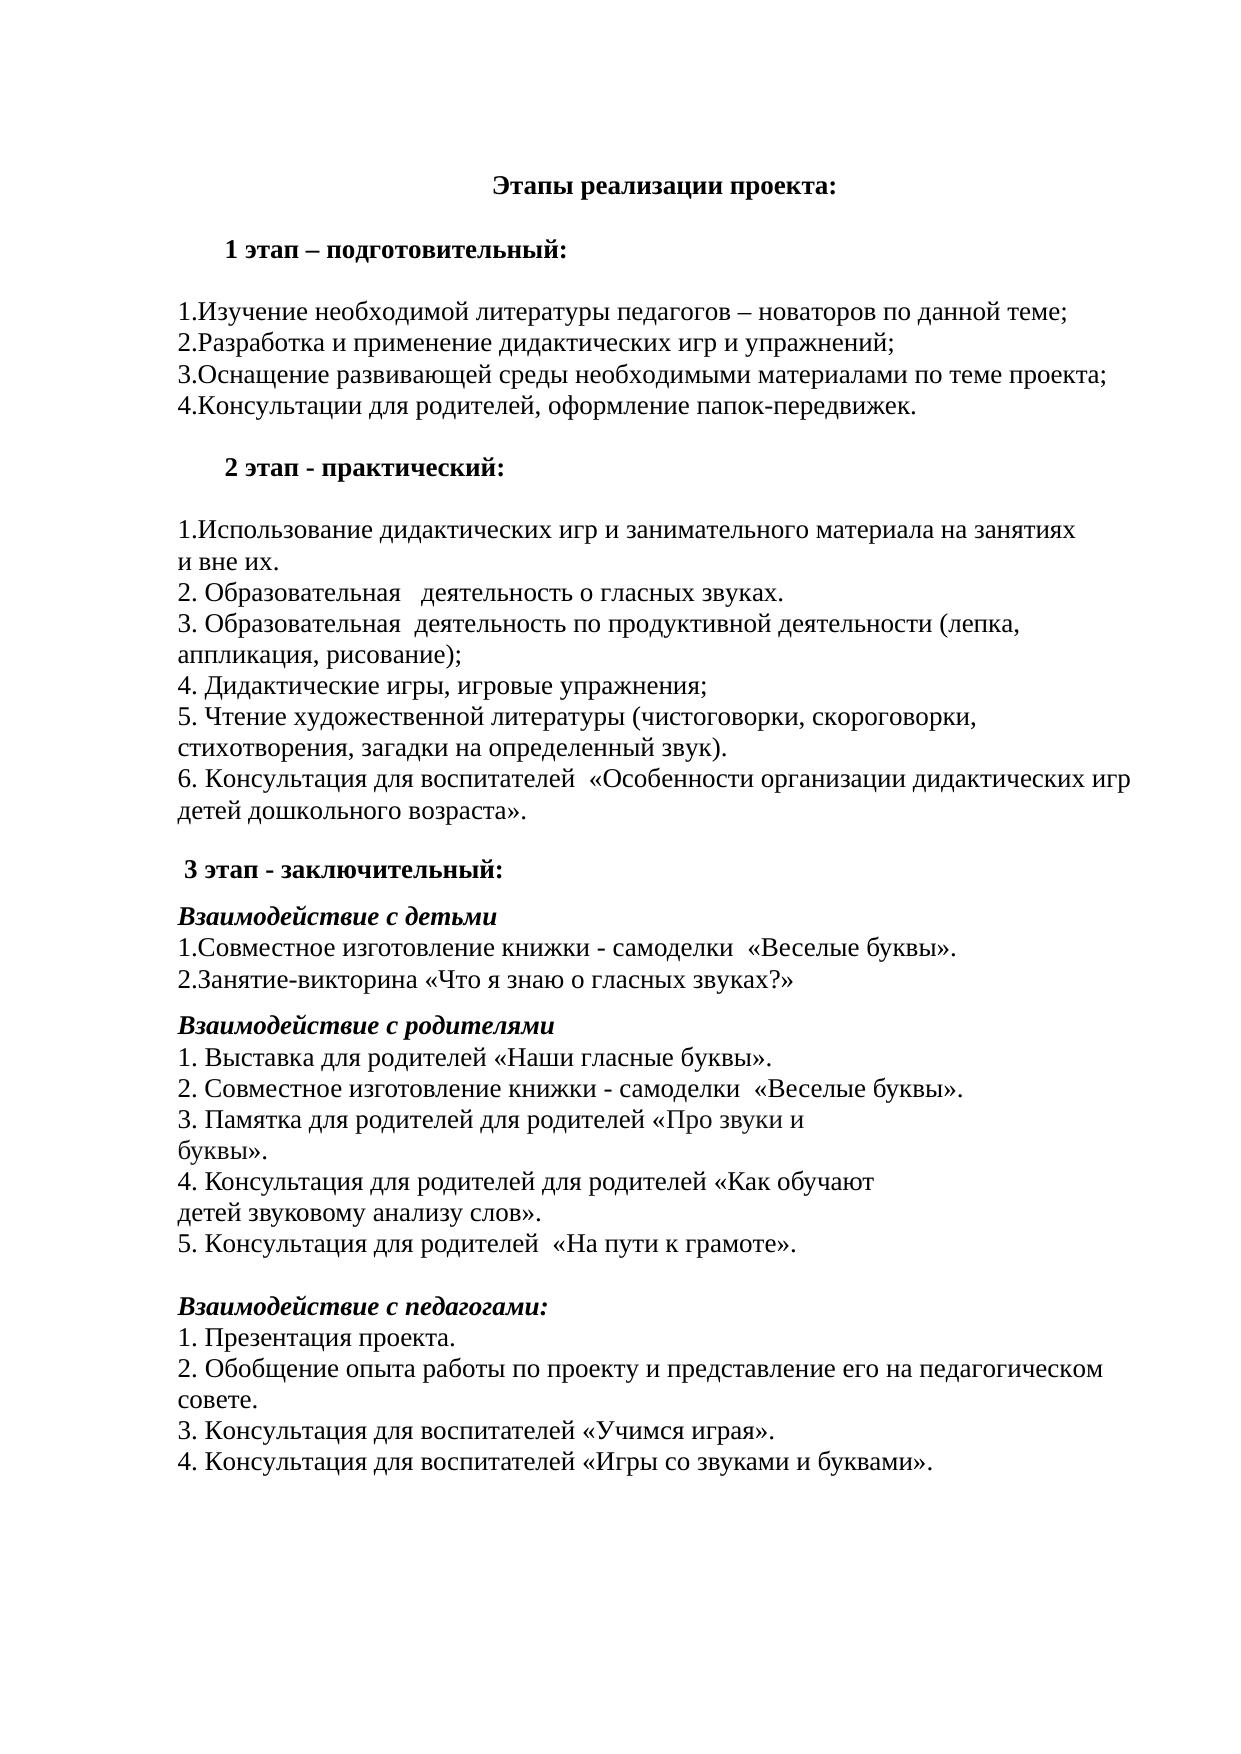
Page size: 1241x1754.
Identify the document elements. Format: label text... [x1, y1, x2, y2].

text 1.Использование дидактических игр и занимательного материала на занятиях [177, 513, 1152, 544]
text Взаимодействие с педагогами: [177, 1290, 1152, 1321]
text 1. Выставка для родителей «Наши гласные буквы». [177, 1041, 1152, 1072]
text 1.Изучение необходимой литературы педагогов – новаторов по данной теме; [177, 295, 1152, 327]
text 2.Занятие-викторина «Что я знаю о гласных звуках?» [177, 963, 1152, 994]
text 1. Презентация проекта. [177, 1321, 1152, 1352]
text 1.Совместное изготовление книжки - самоделки «Веселые буквы». [177, 932, 1152, 963]
text Взаимодействие с детьми [177, 900, 1152, 932]
text 4. Консультация для воспитателей «Игры со звуками и буквами». [177, 1446, 1152, 1477]
text 6. Консультация для воспитателей «Особенности организации дидактических игр детей дошкольного возраста». [177, 763, 1152, 825]
text 3. Образовательная деятельность по продуктивной деятельности (лепка, аппликация, рисование); [177, 607, 1152, 669]
text 5. Консультация для родителей «На пути к грамоте». [177, 1227, 1152, 1259]
text 3 этап - заключительный: [177, 854, 1152, 885]
text 3. Консультация для воспитателей «Учимся играя». [177, 1414, 1152, 1446]
text 2. Образовательная деятельность о гласных звуках. [177, 576, 1152, 607]
text 2. Обобщение опыта работы по проекту и представление его на педагогическом совете. [177, 1352, 1152, 1414]
text 2 этап - практический: [177, 451, 1152, 482]
text 1 этап – подготовительный: [177, 233, 1152, 264]
text 2. Совместное изготовление книжки - самоделки «Веселые буквы». [177, 1072, 1152, 1103]
text Взаимодействие с родителями [177, 1009, 1152, 1041]
text Этапы реализации проекта: [177, 169, 1152, 200]
text 5. Чтение художественной литературы (чистоговорки, скороговорки, стихотворения, загадки на определенный звук). [177, 700, 1152, 763]
text и вне их. [177, 544, 1152, 576]
text 4.Консультации для родителей, оформление папок-передвижек. [177, 389, 1152, 420]
text 2.Разработка и применение дидактических игр и упражнений; [177, 327, 1152, 358]
subtitle 3. Памятка для родителей для родителей «Про звуки и буквы». 4. Консультация для родителей для родителей «Как обучают детей звуковому анализу слов». [177, 1103, 902, 1227]
text 4. Дидактические игры, игровые упражнения; [177, 669, 1152, 700]
text 3.Оснащение развивающей среды необходимыми материалами по теме проекта; [177, 358, 1152, 389]
